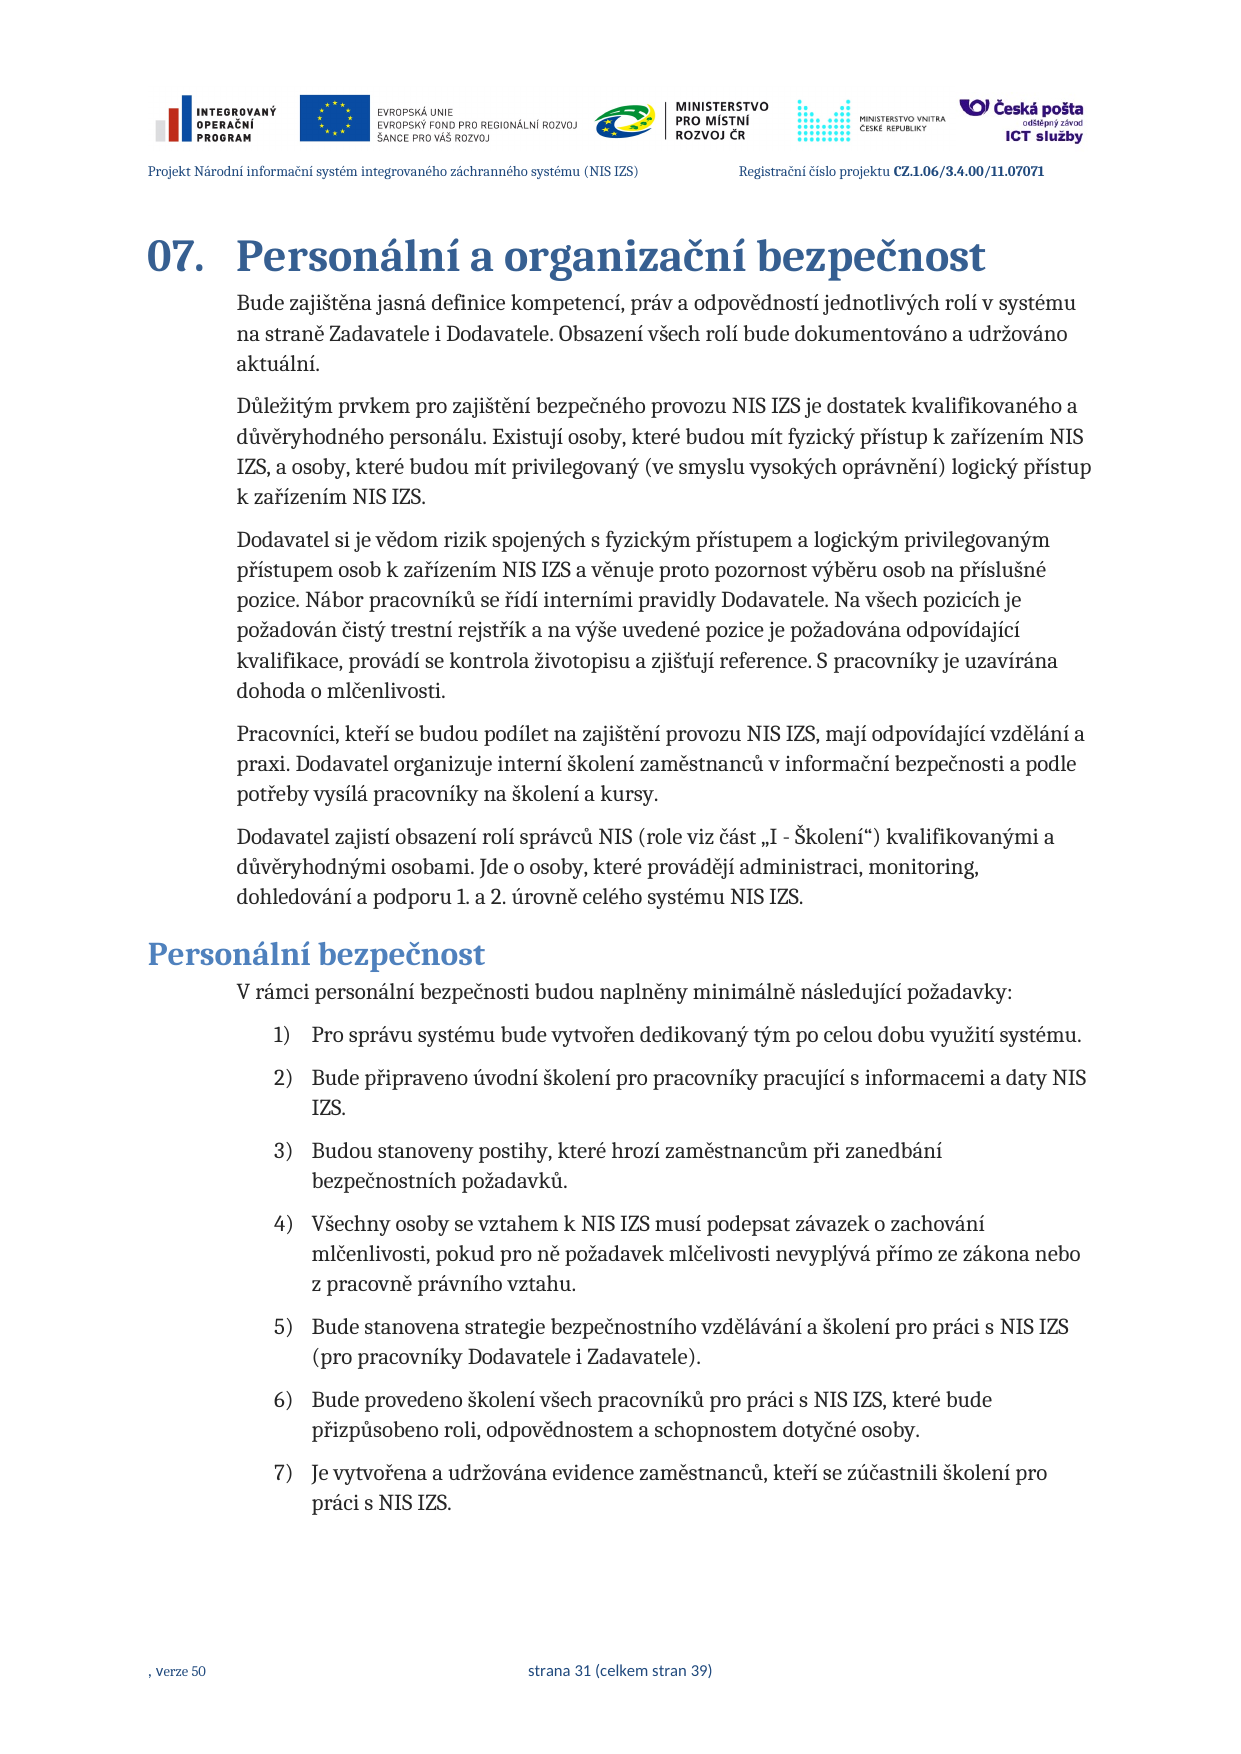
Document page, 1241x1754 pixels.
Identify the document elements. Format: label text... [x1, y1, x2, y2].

text Důležitým prvkem pro zajištění bezpečného provozu NIS IZS je dostatek kvalifikovaného a důvěryhodného personálu. Existují osoby, které budou mít fyzický přístup k zařízením NIS IZS, a osoby, které budou mít privilegovaný (ve smyslu vysokých oprávnění) logický přístup k zařízením NIS IZS. [236, 393, 1092, 510]
text Dodavatel si je vědom rizik spojených s fyzickým přístupem a logickým privilegovaným přístupem osob k zařízením NIS IZS a věnuje proto pozornost výběru osob na příslušné pozice. Nábor pracovníků se řídí interními pravidly Dodavatele. Na všech pozicích je požadován čistý trestní rejstřík a na výše uvedené pozice je požadována odpovídající kvalifikace, provádí se kontrola životopisu a zjišťují reference. S pracovníky je uzavírána dohoda o mlčenlivosti. [236, 527, 1092, 704]
list Pro správu systému bude vytvořen dedikovaný tým po celou dobu využití systému. [274, 1022, 1092, 1048]
picture [147, 86, 1091, 152]
list Bude stanovena strategie bezpečnostního vzdělávání a školení pro práci s NIS IZS (pro pracovníky Dodavatele i Zadavatele). [274, 1313, 1092, 1370]
list Je vytvořena a udržována evidence zaměstnanců, kteří se zúčastnili školení pro práci s NIS IZS. [274, 1459, 1092, 1516]
subtitle Personální bezpečnost [148, 935, 1092, 973]
subtitle Personální a organizační bezpečnost [148, 230, 1092, 282]
list Budou stanoveny postihy, které hrozí zaměstnancům při zanedbání bezpečnostních požadavků. [274, 1137, 1092, 1194]
text V rámci personální bezpečnosti budou naplněny minimálně následující požadavky: [236, 979, 1092, 1005]
text Dodavatel zajistí obsazení rolí správců NIS (role viz část „I - Školení“) kvalifikovanými a důvěryhodnými osobami. Jde o osoby, které provádějí administraci, monitoring, dohledování a podporu 1. a 2. úrovně celého systému NIS IZS. [236, 823, 1092, 910]
list Bude připraveno úvodní školení pro pracovníky pracující s informacemi a daty NIS IZS. [274, 1064, 1092, 1121]
list Bude provedeno školení všech pracovníků pro práci s NIS IZS, které bude přizpůsobeno roli, odpovědnostem a schopnostem dotyčné osoby. [274, 1386, 1092, 1443]
text Bude zajištěna jasná definice kompetencí, práv a odpovědností jednotlivých rolí v systému na straně Zadavatele i Dodavatele. Obsazení všech rolí bude dokumentováno a udržováno aktuální. [236, 290, 1092, 377]
text Pracovníci, kteří se budou podílet na zajištění provozu NIS IZS, mají odpovídající vzdělání a praxi. Dodavatel organizuje interní školení zaměstnanců v informační bezpečnosti a podle potřeby vysílá pracovníky na školení a kursy. [236, 720, 1092, 807]
list Všechny osoby se vztahem k NIS IZS musí podepsat závazek o zachování mlčenlivosti, pokud pro ně požadavek mlčelivosti nevyplývá přímo ze zákona nebo z pracovně právního vztahu. [274, 1210, 1092, 1297]
